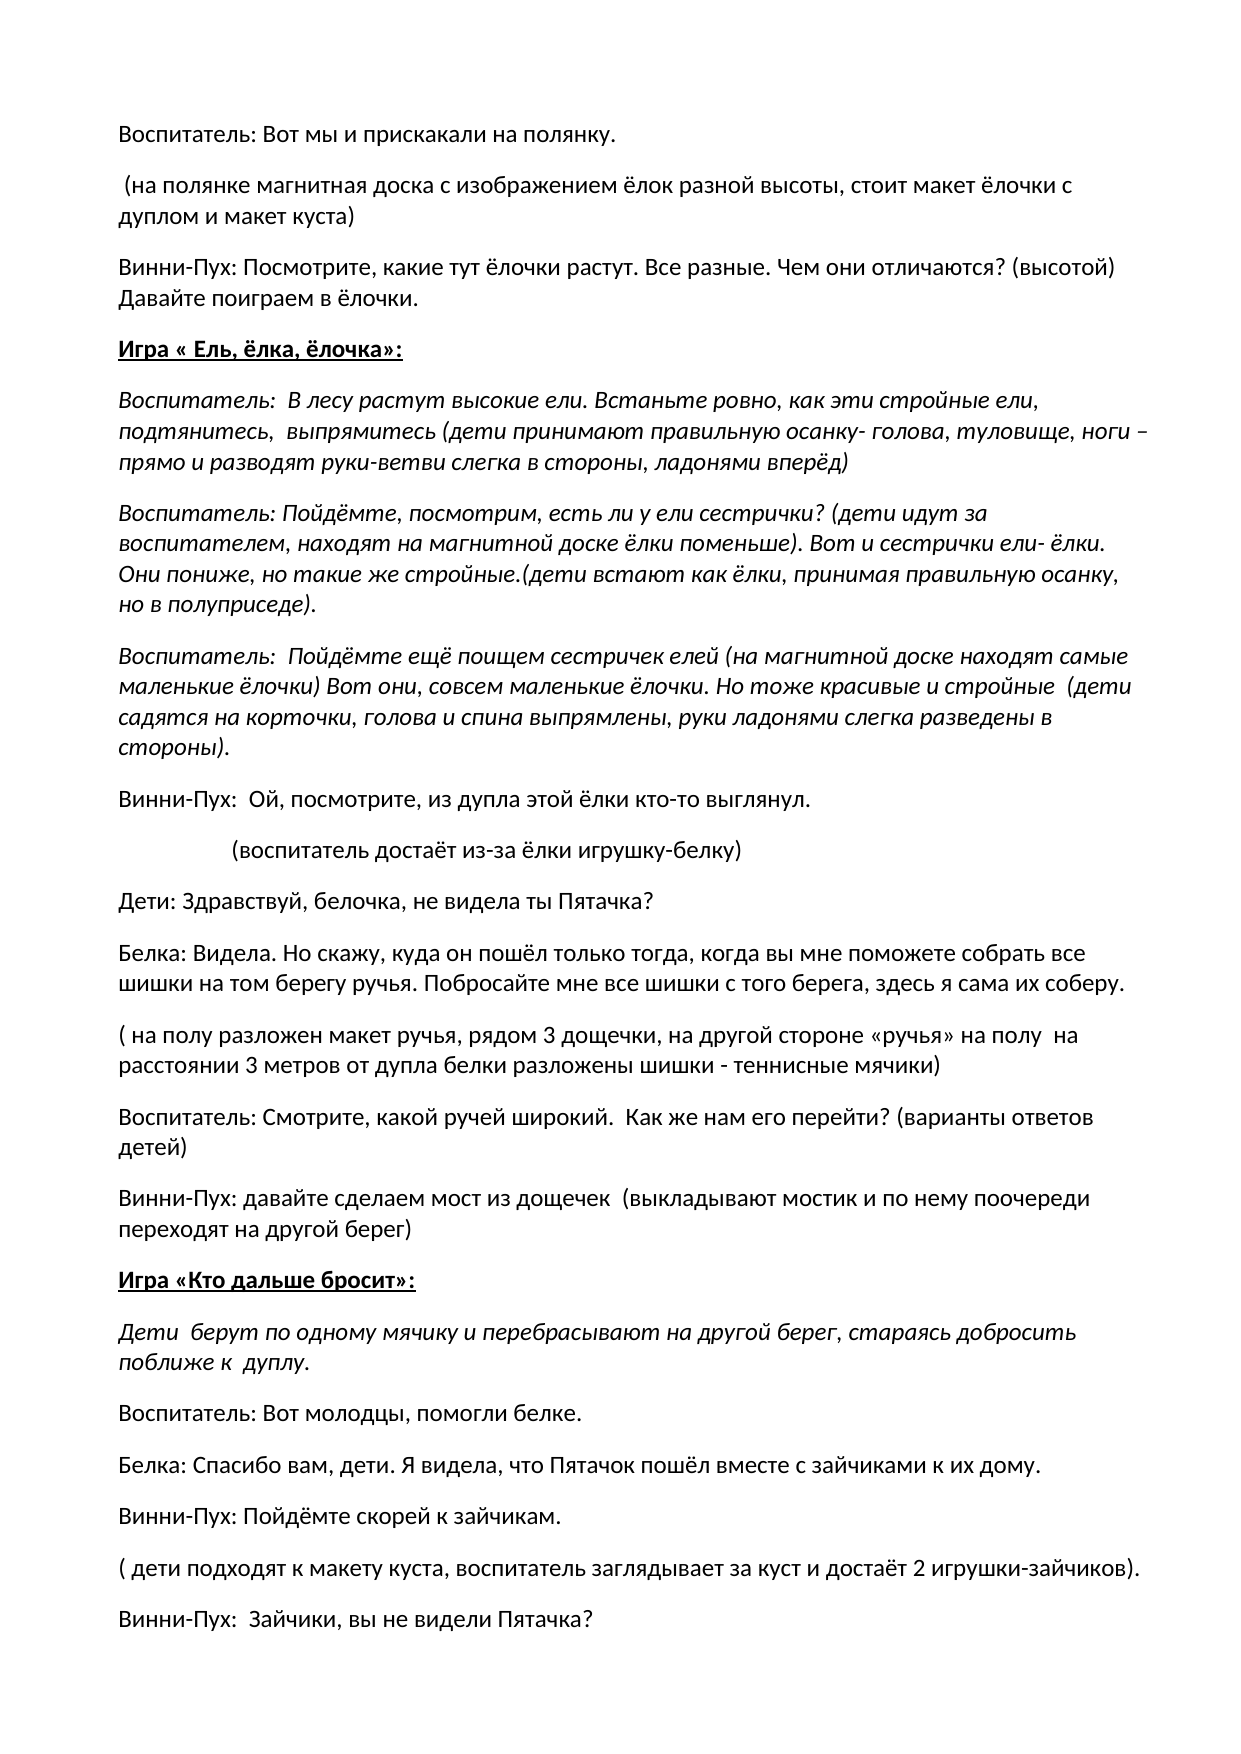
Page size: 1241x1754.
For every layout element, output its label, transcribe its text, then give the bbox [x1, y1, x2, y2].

text Белка: Видела. Но скажу, куда он пошёл только тогда, когда вы мне поможете собрать все шишки на том берегу ручья. Побросайте мне все шишки с того берега, здесь я сама их соберу. [118, 937, 1152, 998]
text Дети берут по одному мячику и перебрасывают на другой берег, стараясь добросить поближе к дуплу. [118, 1316, 1152, 1377]
text ( на полу разложен макет ручья, рядом 3 дощечки, на другой стороне «ручья» на полу на расстоянии 3 метров от дупла белки разложены шишки - теннисные мячики) [118, 1019, 1152, 1080]
text Винни-Пух: Посмотрите, какие тут ёлочки растут. Все разные. Чем они отличаются? (высотой) Давайте поиграем в ёлочки. [118, 251, 1152, 312]
text Воспитатель: Пойдёмте ещё поищем сестричек елей (на магнитной доске находят самые маленькие ёлочки) Вот они, совсем маленькие ёлочки. Но тоже красивые и стройные (дети садятся на корточки, голова и спина выпрямлены, руки ладонями слегка разведены в стороны). [118, 640, 1152, 762]
text Дети: Здравствуй, белочка, не видела ты Пятачка? [118, 886, 1152, 916]
text Игра « Ель, ёлка, ёлочка»: [118, 333, 1152, 364]
text Винни-Пух: Зайчики, вы не видели Пятачка? [118, 1603, 1152, 1633]
text Воспитатель: В лесу растут высокие ели. Встаньте ровно, как эти стройные ели, подтянитесь, выпрямитесь (дети принимают правильную осанку- голова, туловище, ноги –прямо и разводят руки-ветви слегка в стороны, ладонями вперёд) [118, 384, 1152, 476]
text (на полянке магнитная доска с изображением ёлок разной высоты, стоит макет ёлочки с дуплом и макет куста) [118, 169, 1152, 231]
text ( дети подходят к макету куста, воспитатель заглядывает за куст и достаёт 2 игрушки-зайчиков). [118, 1552, 1152, 1582]
text Воспитатель: Вот мы и прискакали на полянку. [118, 118, 1152, 149]
text Винни-Пух: Пойдёмте скорей к зайчикам. [118, 1500, 1152, 1531]
text Воспитатель: Смотрите, какой ручей широкий. Как же нам его перейти? (варианты ответов детей) [118, 1101, 1152, 1162]
text Воспитатель: Пойдёмте, посмотрим, есть ли у ели сестрички? (дети идут за воспитателем, находят на магнитной доске ёлки поменьше). Вот и сестрички ели- ёлки. Они пониже, но такие же стройные.(дети встают как ёлки, принимая правильную осанку, но в полуприседе). [118, 497, 1152, 619]
text Винни-Пух: давайте сделаем мост из дощечек (выкладывают мостик и по нему поочереди переходят на другой берег) [118, 1182, 1152, 1243]
text Игра «Кто дальше бросит»: [118, 1264, 1152, 1295]
text (воспитатель достаёт из-за ёлки игрушку-белку) [118, 834, 1152, 865]
text Воспитатель: Вот молодцы, помогли белке. [118, 1398, 1152, 1428]
text Белка: Спасибо вам, дети. Я видела, что Пятачок пошёл вместе с зайчиками к их дому. [118, 1449, 1152, 1479]
text Винни-Пух: Ой, посмотрите, из дупла этой ёлки кто-то выглянул. [118, 783, 1152, 813]
